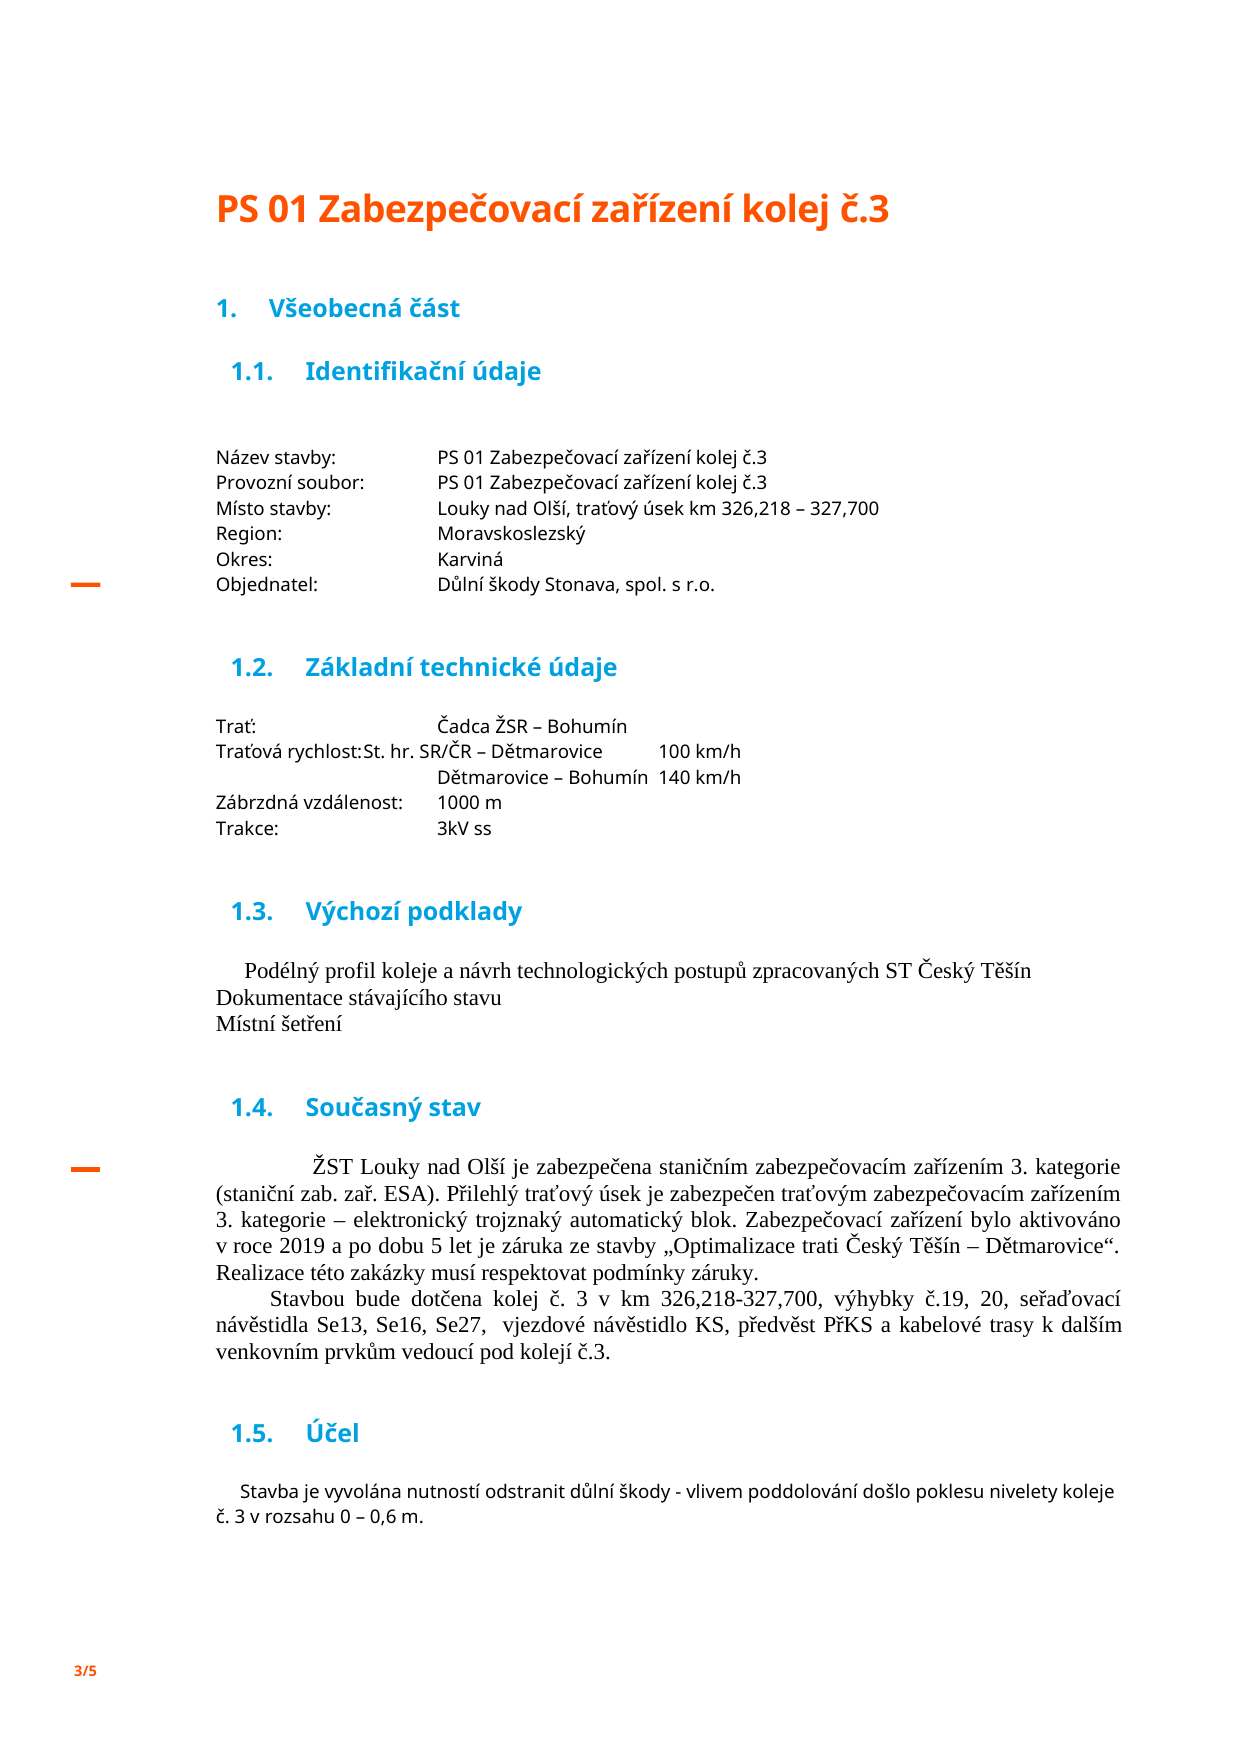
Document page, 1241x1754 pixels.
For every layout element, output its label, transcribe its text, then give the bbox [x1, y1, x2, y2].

text Místo stavby: Louky nad Olší, traťový úsek km 326,218 – 327,700 [216, 495, 1122, 521]
text Region: Moravskoslezský [216, 521, 1122, 546]
text Objednatel: Důlní škody Stonava, spol. s r.o. [216, 572, 1122, 597]
text ŽST Louky nad Olší je zabezpečena staničním zabezpečovacím zařízením 3. kategorie (staniční zab. zař. ESA). Přilehlý traťový úsek je zabezpečen traťovým zabezpečovacím zařízením 3. kategorie – elektronický trojznaký automatický blok. Zabezpečovací zařízení bylo aktivováno v roce 2019 a po dobu 5 let je záruka ze stavby „Optimalizace trati Český Těšín – Dětmarovice“. Realizace této zakázky musí respektovat podmínky záruky. [216, 1153, 1122, 1285]
subtitle Současný stav [230, 1089, 1122, 1123]
text Zábrzdná vzdálenost: 1000 m [216, 789, 1122, 815]
text Trakce: 3kV ss [216, 815, 1122, 841]
text Podélný profil koleje a návrh technologických postupů zpracovaných ST Český Těšín [216, 957, 1122, 984]
subtitle Výchozí podklady [230, 894, 1122, 928]
subtitle PS 01 Zabezpečovací zařízení kolej č.3 [216, 182, 1122, 233]
subtitle Identifikační údaje [230, 353, 1122, 388]
text Trať: Čadca ŽSR – Bohumín [216, 713, 1122, 738]
subtitle Základní technické údaje [230, 650, 1122, 684]
text Provozní soubor: PS 01 Zabezpečovací zařízení kolej č.3 [216, 469, 1122, 495]
text Okres: Karviná [216, 546, 1122, 572]
subtitle Všeobecná část [216, 291, 1122, 325]
text Dětmarovice – Bohumín 140 km/h [416, 764, 1122, 789]
text Místní šetření [216, 1010, 1122, 1036]
text Stavba je vyvolána nutností odstranit důlní škody - vlivem poddolování došlo poklesu nivelety koleje č. 3 v rozsahu 0 – 0,6 m. [216, 1478, 1122, 1529]
text Dokumentace stávajícího stavu [216, 984, 1122, 1010]
text Název stavby: PS 01 Zabezpečovací zařízení kolej č.3 [216, 444, 1122, 469]
subtitle Účel [230, 1415, 1122, 1449]
text Traťová rychlost: St. hr. SR/ČR – Dětmarovice 100 km/h [216, 738, 1122, 764]
text Stavbou bude dotčena kolej č. 3 v km 326,218-327,700, výhybky č.19, 20, seřaďovací návěstidla Se13, Se16, Se27, vjezdové návěstidlo KS, předvěst PřKS a kabelové trasy k dalším venkovním prvkům vedoucí pod kolejí č.3. [216, 1285, 1122, 1364]
